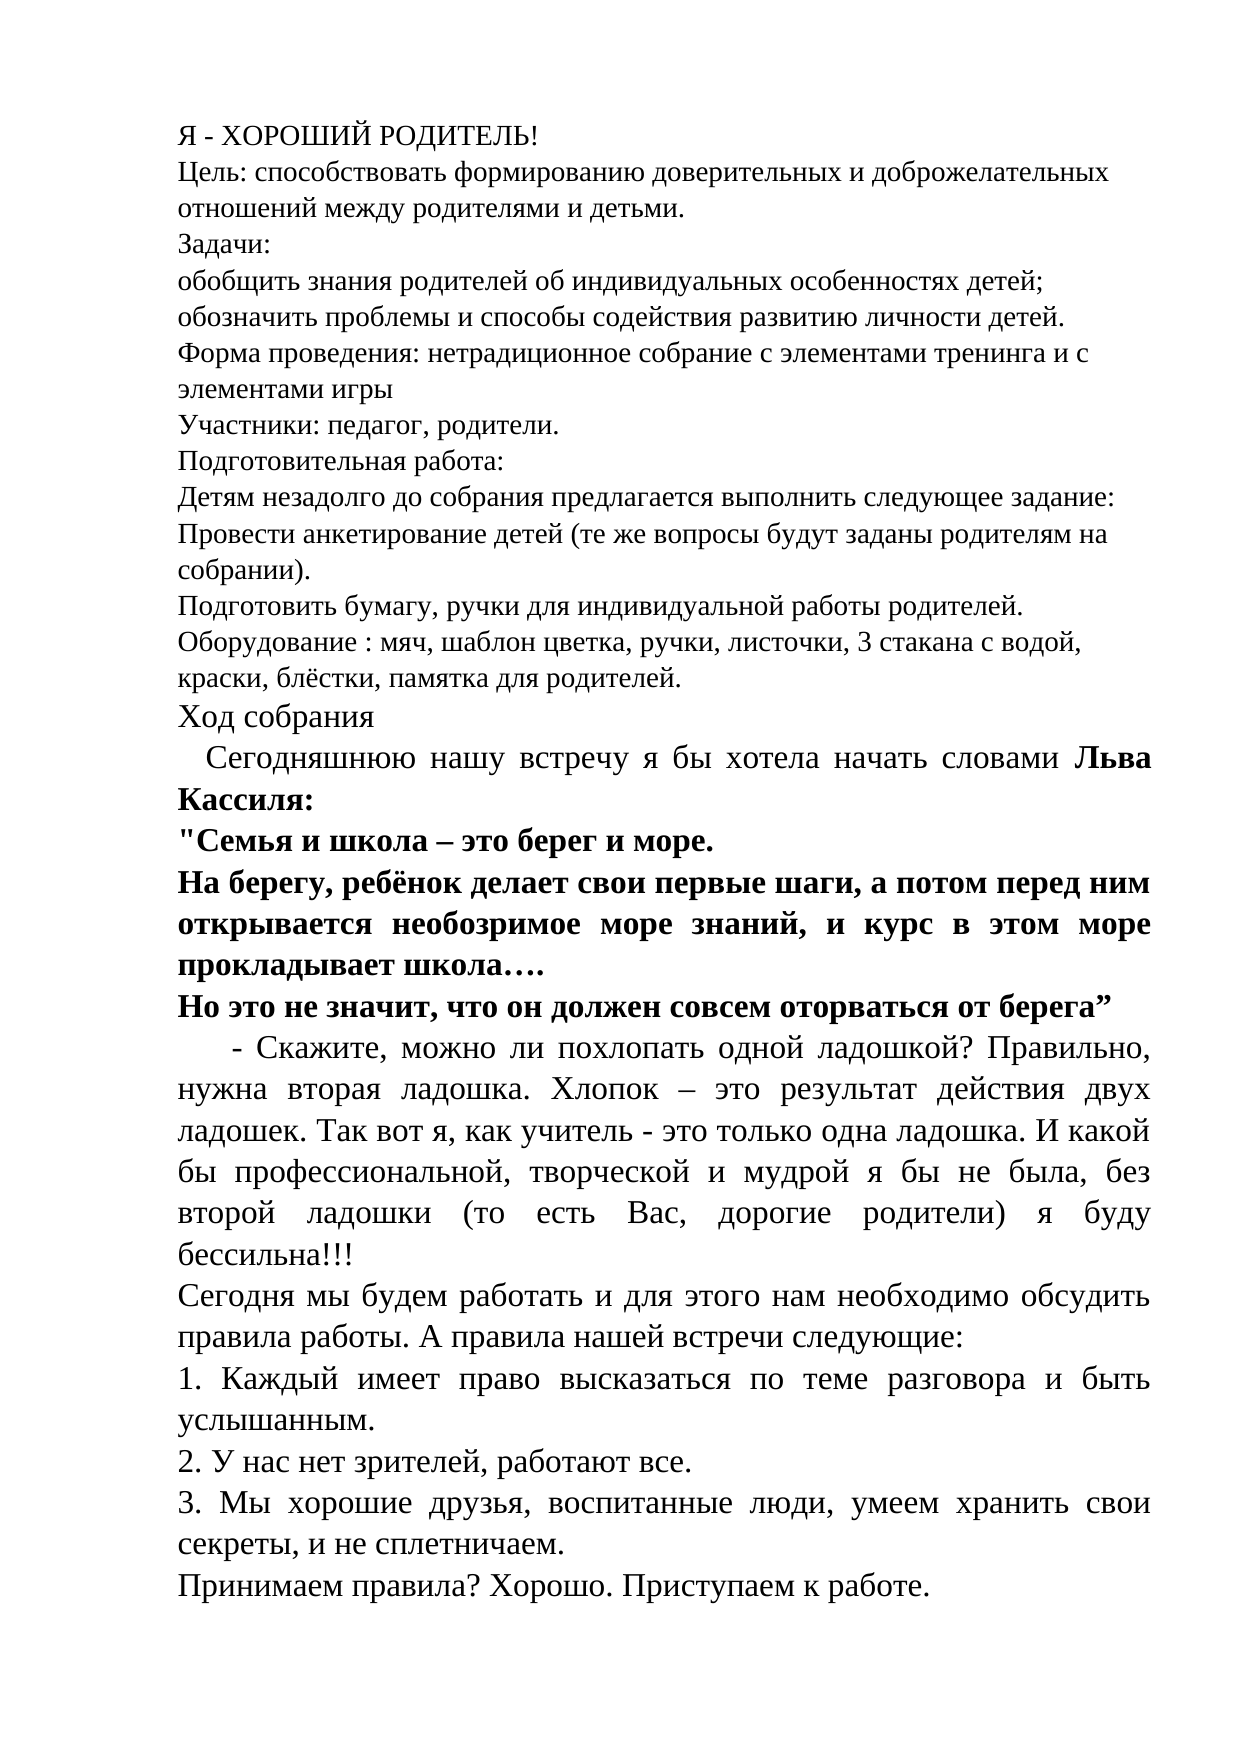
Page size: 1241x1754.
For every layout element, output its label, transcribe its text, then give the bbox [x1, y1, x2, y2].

text На берегу, ребёнок делает свои первые шаги, а потом перед ним открывается необозримое море знаний, и курс в этом море прокладывает школа…. [177, 862, 1152, 983]
text Подготовительная работа: [177, 443, 1152, 477]
text 3. Мы хорошие друзья, воспитанные люди, умеем хранить свои секреты, и не сплетничаем. [177, 1482, 1152, 1562]
text Сегодняшнюю нашу встречу я бы хотела начать словами Льва Кассиля: [177, 738, 1152, 817]
text - Скажите, можно ли похлопать одной ладошкой? Правильно, нужна вторая ладошка. Хлопок – это результат действия двух ладошек. Так вот я, как учитель - это только одна ладошка. И какой бы профессиональной, творческой и мудрой я бы не была, без второй ладошки (то есть Вас, дорогие родители) я буду бессильна!!! [177, 1027, 1152, 1272]
text Цель: способствовать формированию доверительных и доброжелательных отношений между родителями и детьми. [177, 154, 1152, 224]
text Но это не значит, что он должен совсем оторваться от берега” [177, 986, 1152, 1024]
text Участники: педагог, родители. [177, 407, 1152, 441]
text 1. Каждый имеет право высказаться по теме разговора и быть услышанным. [177, 1358, 1152, 1438]
text обозначить проблемы и способы содействия развитию личности детей. [177, 299, 1152, 332]
text Сегодня мы будем работать и для этого нам необходимо обсудить правила работы. А правила нашей встречи следующие: [177, 1275, 1152, 1355]
text Форма проведения: нетрадиционное собрание с элементами тренинга и с элементами игры [177, 335, 1152, 405]
text Детям незадолго до собрания предлагается выполнить следующее задание: [177, 479, 1152, 513]
text Задачи: [177, 227, 1152, 260]
text обобщить знания родителей об индивидуальных особенностях детей; [177, 263, 1152, 296]
text Провести анкетирование детей (те же вопросы будут заданы родителям на собрании). [177, 516, 1152, 585]
text Ход собрания [177, 696, 1152, 735]
text Подготовить бумагу, ручки для индивидуальной работы родителей. [177, 588, 1152, 622]
text 2. У нас нет зрителей, работают все. [177, 1441, 1152, 1479]
text Принимаем правила? Хорошо. Приступаем к работе. [177, 1565, 1152, 1603]
text Я - ХОРОШИЙ РОДИТЕЛЬ! [177, 118, 1152, 152]
text Оборудование : мяч, шаблон цветка, ручки, листочки, 3 стакана с водой, краски, блёстки, памятка для родителей. [177, 624, 1152, 694]
text "Семья и школа – это берег и море. [177, 821, 1152, 859]
